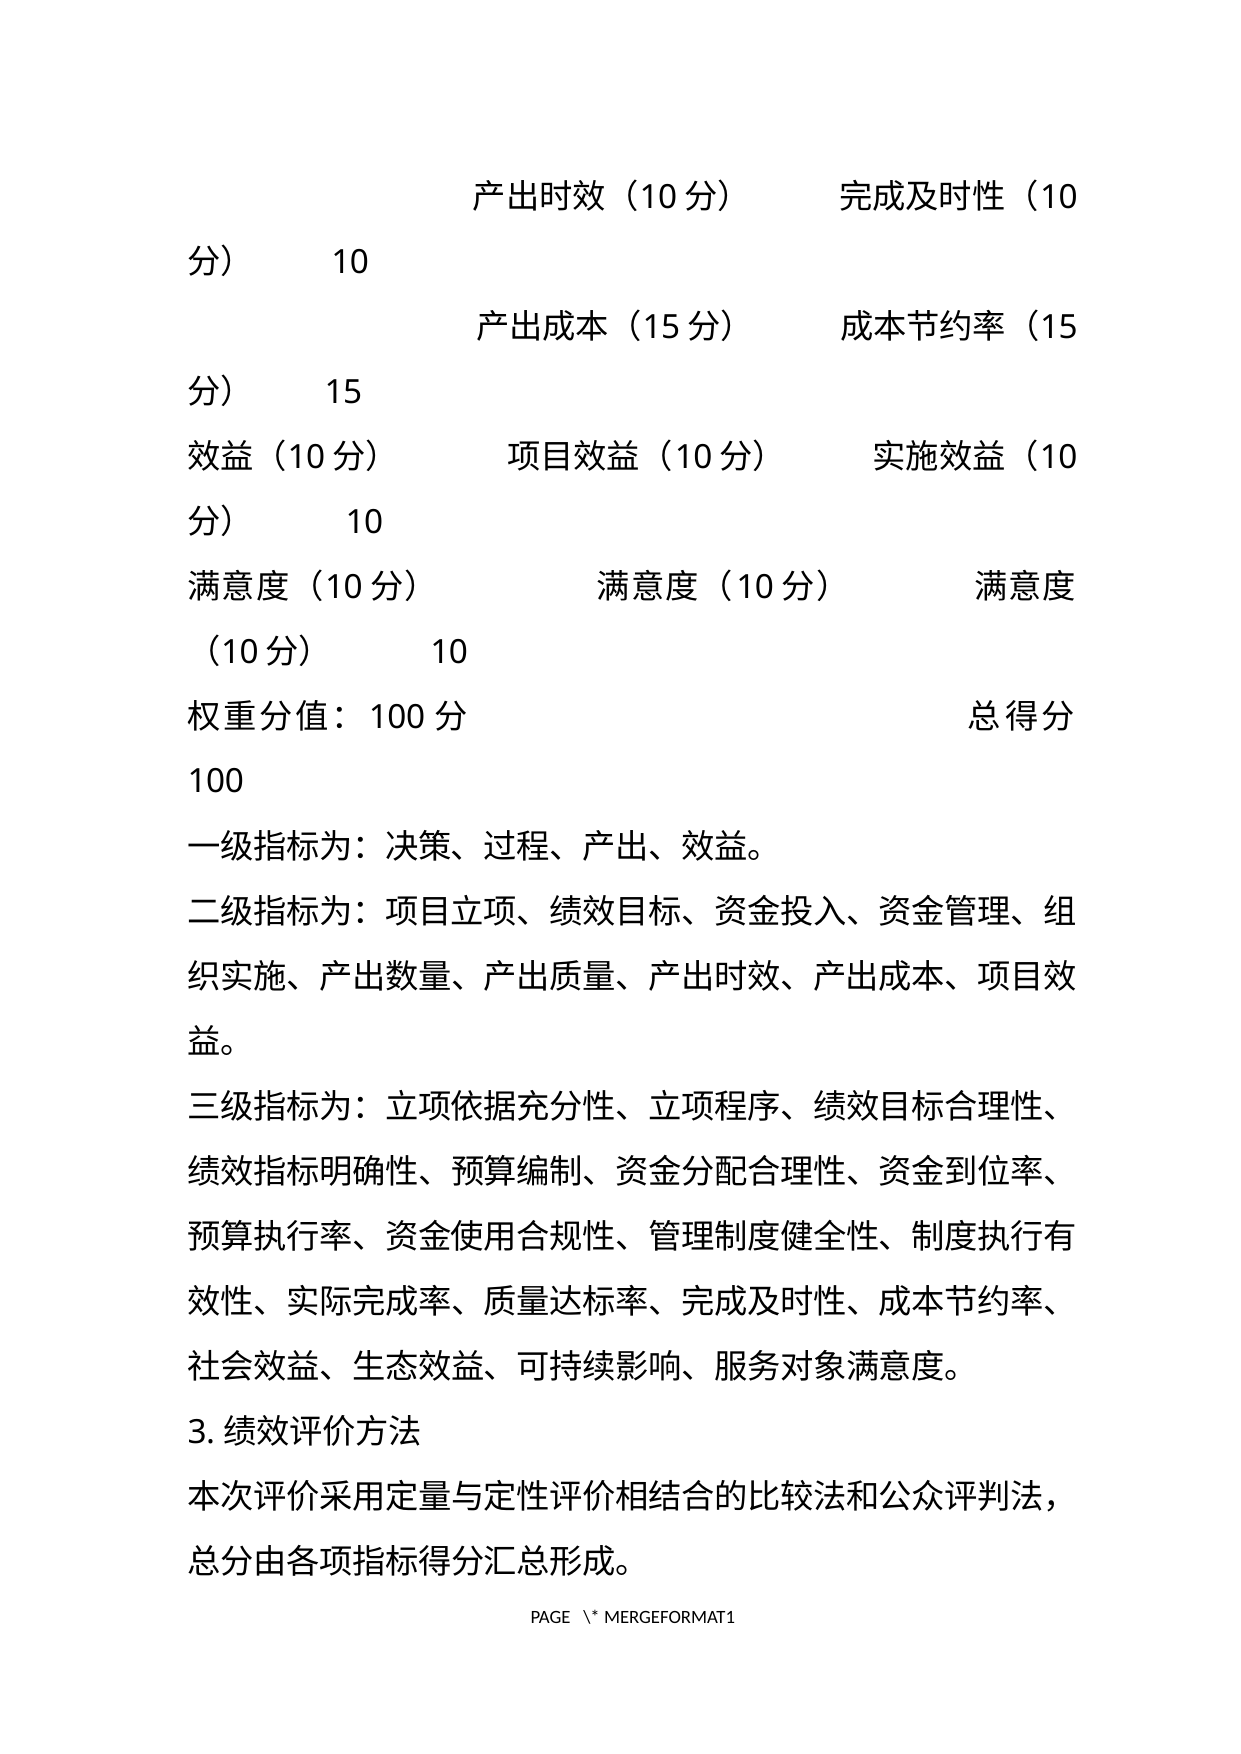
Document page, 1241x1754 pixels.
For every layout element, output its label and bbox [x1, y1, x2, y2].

text [187, 162, 1078, 1592]
